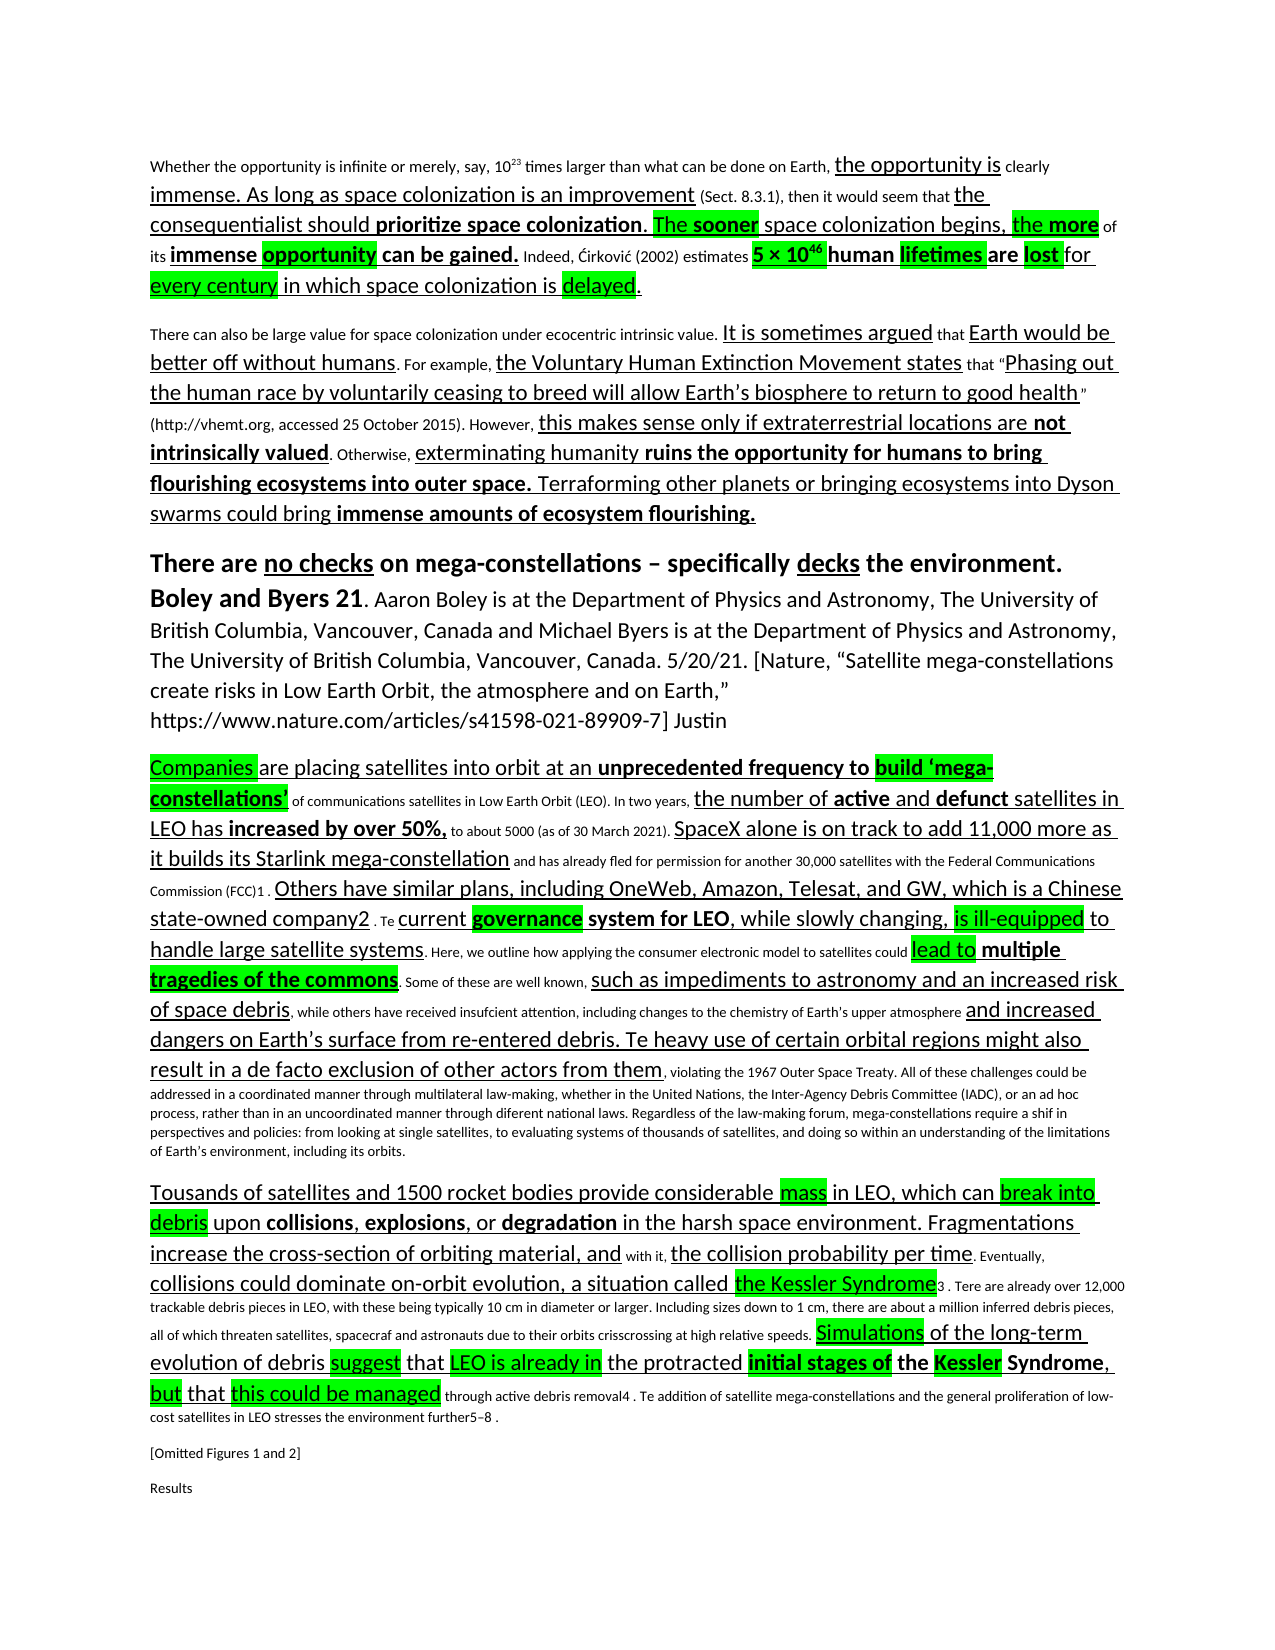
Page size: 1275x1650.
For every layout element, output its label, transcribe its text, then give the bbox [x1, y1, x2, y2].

text There can also be large value for space colonization under ecocentric intrinsic value. It is sometimes argued that Earth would be better off without humans. For example, the Voluntary Human Extinction Movement states that “Phasing out the human race by voluntarily ceasing to breed will allow Earth’s biosphere to return to good health” (http://vhemt.org, accessed 25 October 2015). However, this makes sense only if extraterrestrial locations are not intrinsically valued. Otherwise, exterminating humanity ruins the opportunity for humans to bring flourishing ecosystems into outer space. Terraforming other planets or bringing ecosystems into Dyson swarms could bring immense amounts of ecosystem flourishing. [150, 318, 1125, 527]
text Boley and Byers 21. Aaron Boley is at the Department of Physics and Astronomy, The University of British Columbia, Vancouver, Canada and Michael Byers is at the Department of Physics and Astronomy, The University of British Columbia, Vancouver, Canada. 5/20/21. [Nature, “Satellite mega-constellations create risks in Low Earth Orbit, the atmosphere and on Earth,” https://www.nature.com/articles/s41598-021-89909-7] Justin [150, 581, 1125, 735]
text Tousands of satellites and 1500 rocket bodies provide considerable mass in LEO, which can break into debris upon collisions, explosions, or degradation in the harsh space environment. Fragmentations increase the cross-section of orbiting material, and with it, the collision probability per time. Eventually, collisions could dominate on-orbit evolution, a situation called the Kessler Syndrome3 . Tere are already over 12,000 trackable debris pieces in LEO, with these being typically 10 cm in diameter or larger. Including sizes down to 1 cm, there are about a million inferred debris pieces, all of which threaten satellites, spacecraf and astronauts due to their orbits crisscrossing at high relative speeds. Simulations of the long-term evolution of debris suggest that LEO is already in the protracted initial stages of the Kessler Syndrome, but that this could be managed through active debris removal4 . Te addition of satellite mega-constellations and the general proliferation of low-cost satellites in LEO stresses the environment further5–8 . [150, 1178, 1125, 1426]
text Results [150, 1480, 1125, 1498]
subtitle There are no checks on mega-constellations – specifically decks the environment. [150, 546, 1125, 579]
text [Omitted Figures 1 and 2] [150, 1444, 1125, 1462]
text Whether the opportunity is infinite or merely, say, 1023 times larger than what can be done on Earth, the opportunity is clearly immense. As long as space colonization is an improvement (Sect. 8.3.1), then it would seem that the consequentialist should prioritize space colonization. The sooner space colonization begins, the more of its immense opportunity can be gained. Indeed, Ćirković (2002) estimates 5 × 1046 human lifetimes are lost for every century in which space colonization is delayed. [150, 150, 1125, 299]
text Companies are placing satellites into orbit at an unprecedented frequency to build ‘mega-constellations’ of communications satellites in Low Earth Orbit (LEO). In two years, the number of active and defunct satellites in LEO has increased by over 50%, to about 5000 (as of 30 March 2021). SpaceX alone is on track to add 11,000 more as it builds its Starlink mega-constellation and has already fled for permission for another 30,000 satellites with the Federal Communications Commission (FCC)1 . Others have similar plans, including OneWeb, Amazon, Telesat, and GW, which is a Chinese state-owned company2 . Te current governance system for LEO, while slowly changing, is ill-equipped to handle large satellite systems. Here, we outline how applying the consumer electronic model to satellites could lead to multiple tragedies of the commons. Some of these are well known, such as impediments to astronomy and an increased risk of space debris, while others have received insufcient attention, including changes to the chemistry of Earth’s upper atmosphere and increased dangers on Earth’s surface from re-entered debris. Te heavy use of certain orbital regions might also result in a de facto exclusion of other actors from them, violating the 1967 Outer Space Treaty. All of these challenges could be addressed in a coordinated manner through multilateral law-making, whether in the United Nations, the Inter-Agency Debris Committee (IADC), or an ad hoc process, rather than in an uncoordinated manner through diferent national laws. Regardless of the law-making forum, mega-constellations require a shif in perspectives and policies: from looking at single satellites, to evaluating systems of thousands of satellites, and doing so within an understanding of the limitations of Earth’s environment, including its orbits. [150, 753, 1125, 1160]
